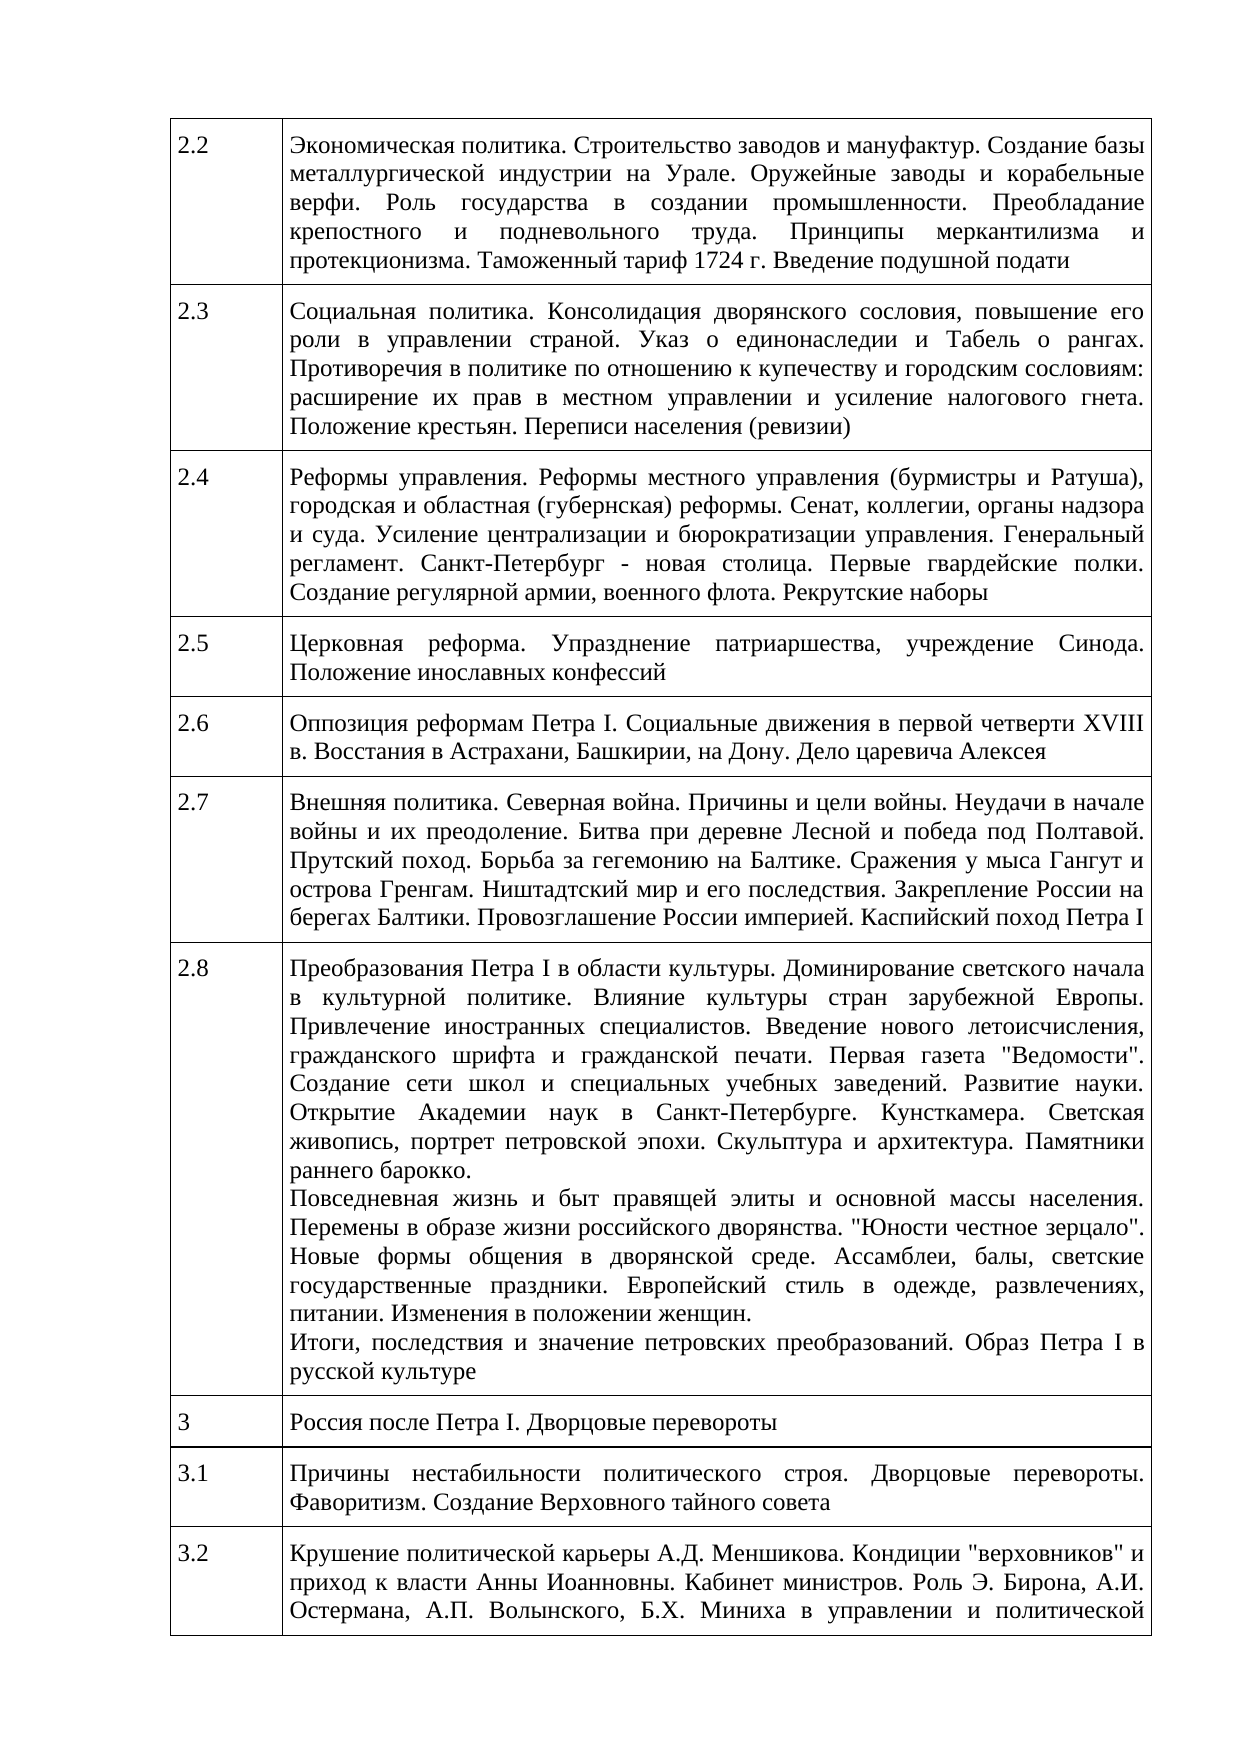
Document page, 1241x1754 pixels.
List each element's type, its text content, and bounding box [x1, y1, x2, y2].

table_cell Причины нестабильности политического строя. Дворцовые перевороты. Фаворитизм. Создание Верховного тайного совета [283, 1448, 1151, 1526]
table_cell 2.8 [171, 943, 282, 1395]
table_cell 3 [171, 1396, 282, 1446]
table_cell 3.1 [171, 1448, 282, 1526]
table_cell Социальная политика. Консолидация дворянского сословия, повышение его роли в управлении страной. Указ о единонаследии и Табель о рангах. Противоречия в политике по отношению к купечеству и городским сословиям: расширение их прав в местном управлении и усиление налогового гнета. Положение крестьян. Переписи населения (ревизии) [283, 285, 1151, 450]
table_cell 2.6 [171, 697, 282, 776]
table_cell Реформы управления. Реформы местного управления (бурмистры и Ратуша), городская и областная (губернская) реформы. Сенат, коллегии, органы надзора и суда. Усиление централизации и бюрократизации управления. Генеральный регламент. Санкт-Петербург - новая столица. Первые гвардейские полки. Создание регулярной армии, военного флота. Рекрутские наборы [283, 451, 1151, 616]
table_cell 2.2 [171, 119, 282, 284]
table_cell Россия после Петра I. Дворцовые перевороты [283, 1396, 1151, 1446]
table_cell 2.7 [171, 777, 282, 942]
table_cell Оппозиция реформам Петра I. Социальные движения в первой четверти XVIII в. Восстания в Астрахани, Башкирии, на Дону. Дело царевича Алексея [283, 697, 1151, 776]
table_cell 2.5 [171, 617, 282, 696]
table_cell Преобразования Петра I в области культуры. Доминирование светского начала в культурной политике. Влияние культуры стран зарубежной Европы. Привлечение иностранных специалистов. Введение нового летоисчисления, гражданского шрифта и гражданской печати. Первая газета "Ведомости". Создание сети школ и специальных учебных заведений. Развитие науки. Открытие Академии наук в Санкт-Петербурге. Кунсткамера. Светская живопись, портрет петровской эпохи. Скульптура и архитектура. Памятники раннего барокко. Повседневная жизнь и быт правящей элиты и основной массы населения. Перемены в образе жизни российского дворянства. "Юности честное зерцало". Новые формы общения в дворянской среде. Ассамблеи, балы, светские государственные праздники. Европейский стиль в одежде, развлечениях, питании. Изменения в положении женщин. Итоги, последствия и значение петровских преобразований. Образ Петра I в русской культуре [283, 943, 1151, 1395]
table_cell Экономическая политика. Строительство заводов и мануфактур. Создание базы металлургической индустрии на Урале. Оружейные заводы и корабельные верфи. Роль государства в создании промышленности. Преобладание крепостного и подневольного труда. Принципы меркантилизма и протекционизма. Таможенный тариф 1724 г. Введение подушной подати [283, 119, 1151, 284]
table_cell 3.2 [171, 1527, 282, 1635]
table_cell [283, 1527, 1151, 1635]
table_cell 2.4 [171, 451, 282, 616]
table_cell 2.3 [171, 285, 282, 450]
table_cell Церковная реформа. Упразднение патриаршества, учреждение Синода. Положение инославных конфессий [283, 617, 1151, 696]
table_cell Внешняя политика. Северная война. Причины и цели войны. Неудачи в начале войны и их преодоление. Битва при деревне Лесной и победа под Полтавой. Прутский поход. Борьба за гегемонию на Балтике. Сражения у мыса Гангут и острова Гренгам. Ништадтский мир и его последствия. Закрепление России на берегах Балтики. Провозглашение России империей. Каспийский поход Петра I [283, 777, 1151, 942]
